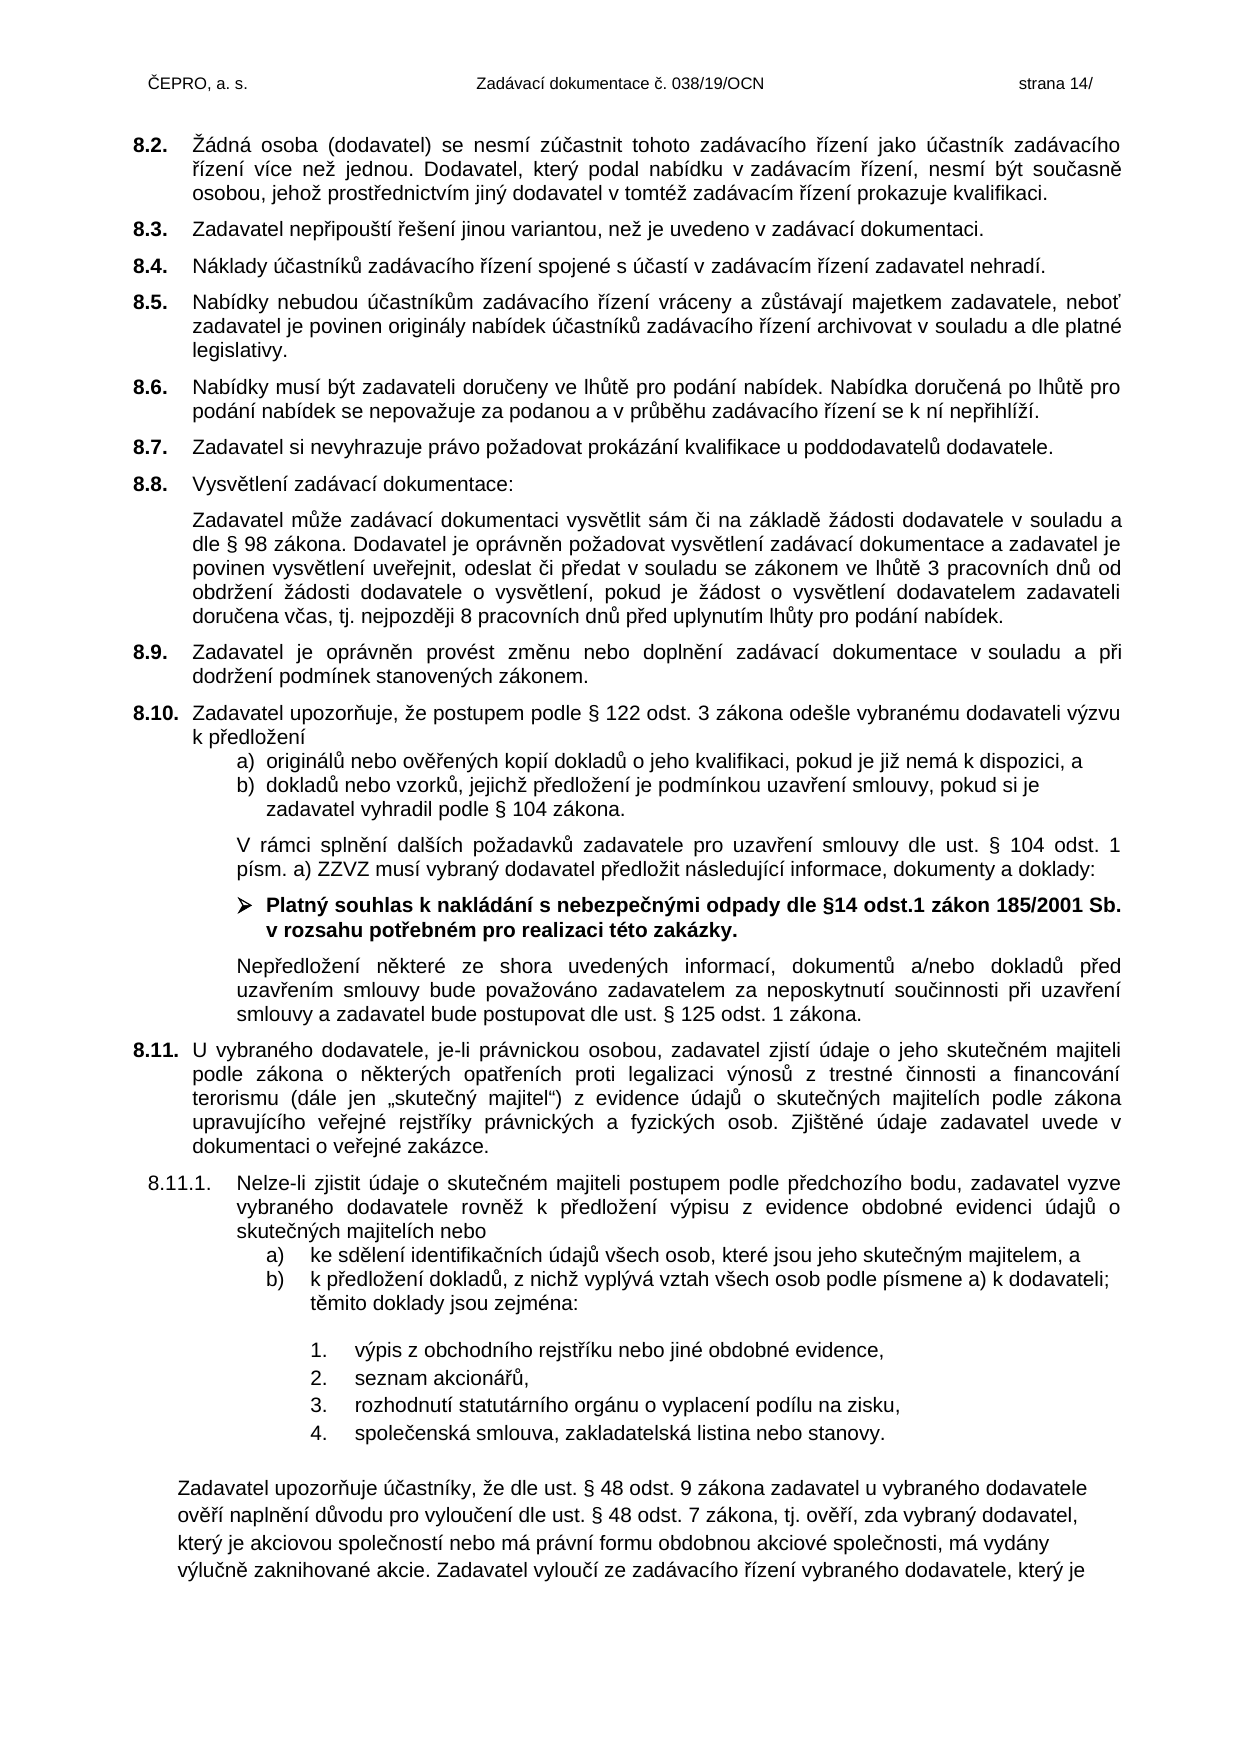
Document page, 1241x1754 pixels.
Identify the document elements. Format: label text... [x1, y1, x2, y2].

list dokladů nebo vzorků, jejichž předložení je podmínkou uzavření smlouvy, pokud si je zadavatel vyhradil podle § 104 zákona. [236, 772, 1122, 820]
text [177, 1476, 1122, 1582]
text Zadavatel si nevyhrazuje právo požadovat prokázání kvalifikace u poddodavatelů dodavatele. [133, 435, 1122, 459]
list výpis z obchodního rejstříku nebo jiné obdobné evidence, [310, 1338, 1122, 1362]
text Nelze-li zjistit údaje o skutečném majiteli postupem podle předchozího bodu, zadavatel vyzve vybraného dodavatele rovněž k předložení výpisu z evidence obdobné evidenci údajů o skutečných majitelích nebo [148, 1171, 1122, 1242]
list k předložení dokladů, z nichž vyplývá vztah všech osob podle písmene a) k dodavateli; těmito doklady jsou zejména: [266, 1266, 1122, 1314]
list Zadavatel může zadávací dokumentaci vysvětlit sám či na základě žádosti dodavatele v souladu a dle § 98 zákona. Dodavatel je oprávněn požadovat vysvětlení zadávací dokumentace a zadavatel je povinen vysvětlení uveřejnit, odeslat či předat v souladu se zákonem ve lhůtě 3 pracovních dnů od obdržení žádosti dodavatele o vysvětlení, pokud je žádost o vysvětlení dodavatelem zadavateli doručena včas, tj. nejpozději 8 pracovních dnů před uplynutím lhůty pro podání nabídek. [192, 508, 1122, 628]
list Nepředložení některé ze shora uvedených informací, dokumentů a/nebo dokladů před uzavřením smlouvy bude považováno zadavatelem za neposkytnutí součinnosti při uzavření smlouvy a zadavatel bude postupovat dle ust. § 125 odst. 1 zákona. [236, 954, 1122, 1026]
list seznam akcionářů, [310, 1366, 1122, 1390]
text U vybraného dodavatele, je-li právnickou osobou, zadavatel zjistí údaje o jeho skutečném majiteli podle zákona o některých opatřeních proti legalizaci výnosů z trestné činnosti a financování terorismu (dále jen „skutečný majitel“) z evidence údajů o skutečných majitelích podle zákona upravujícího veřejné rejstříky právnických a fyzických osob. Zjištěné údaje zadavatel uvede v dokumentaci o veřejné zakázce. [133, 1038, 1122, 1158]
list originálů nebo ověřených kopií dokladů o jeho kvalifikaci, pokud je již nemá k dispozici, a [236, 748, 1122, 772]
list ke sdělení identifikačních údajů všech osob, které jsou jeho skutečným majitelem, a [266, 1242, 1122, 1266]
text Nabídky nebudou účastníkům zadávacího řízení vráceny a zůstávají majetkem zadavatele, neboť zadavatel je povinen originály nabídek účastníků zadávacího řízení archivovat v souladu a dle platné legislativy. [133, 290, 1122, 362]
text Zadavatel upozorňuje, že postupem podle § 122 odst. 3 zákona odešle vybranému dodavateli výzvu k předložení [133, 701, 1122, 748]
text Nabídky musí být zadavateli doručeny ve lhůtě pro podání nabídek. Nabídka doručená po lhůtě pro podání nabídek se nepovažuje za podanou a v průběhu zadávacího řízení se k ní nepřihlíží. [133, 374, 1122, 422]
list společenská smlouva, zakladatelská listina nebo stanovy. [310, 1421, 1122, 1445]
text Zadavatel nepřipouští řešení jinou variantou, než je uvedeno v zadávací dokumentaci. [133, 217, 1122, 241]
text Náklady účastníků zadávacího řízení spojené s účastí v zadávacím řízení zadavatel nehradí. [133, 254, 1122, 278]
text Zadavatel je oprávněn provést změnu nebo doplnění zadávací dokumentace v souladu a při dodržení podmínek stanovených zákonem. [133, 640, 1122, 688]
list rozhodnutí statutárního orgánu o vyplacení podílu na zisku, [310, 1393, 1122, 1417]
text Vysvětlení zadávací dokumentace: [133, 471, 1122, 495]
text Žádná osoba (dodavatel) se nesmí zúčastnit tohoto zadávacího řízení jako účastník zadávacího řízení více než jednou. Dodavatel, který podal nabídku v zadávacím řízení, nesmí být současně osobou, jehož prostřednictvím jiný dodavatel v tomtéž zadávacím řízení prokazuje kvalifikaci. [133, 133, 1122, 205]
list Platný souhlas k nakládání s nebezpečnými odpady dle §14 odst.1 zákon 185/2001 Sb. v rozsahu potřebném pro realizaci této zakázky. [236, 893, 1122, 941]
text V rámci splnění dalších požadavků zadavatele pro uzavření smlouvy dle ust. § 104 odst. 1 písm. a) ZZVZ musí vybraný dodavatel předložit následující informace, dokumenty a doklady: [236, 833, 1122, 881]
